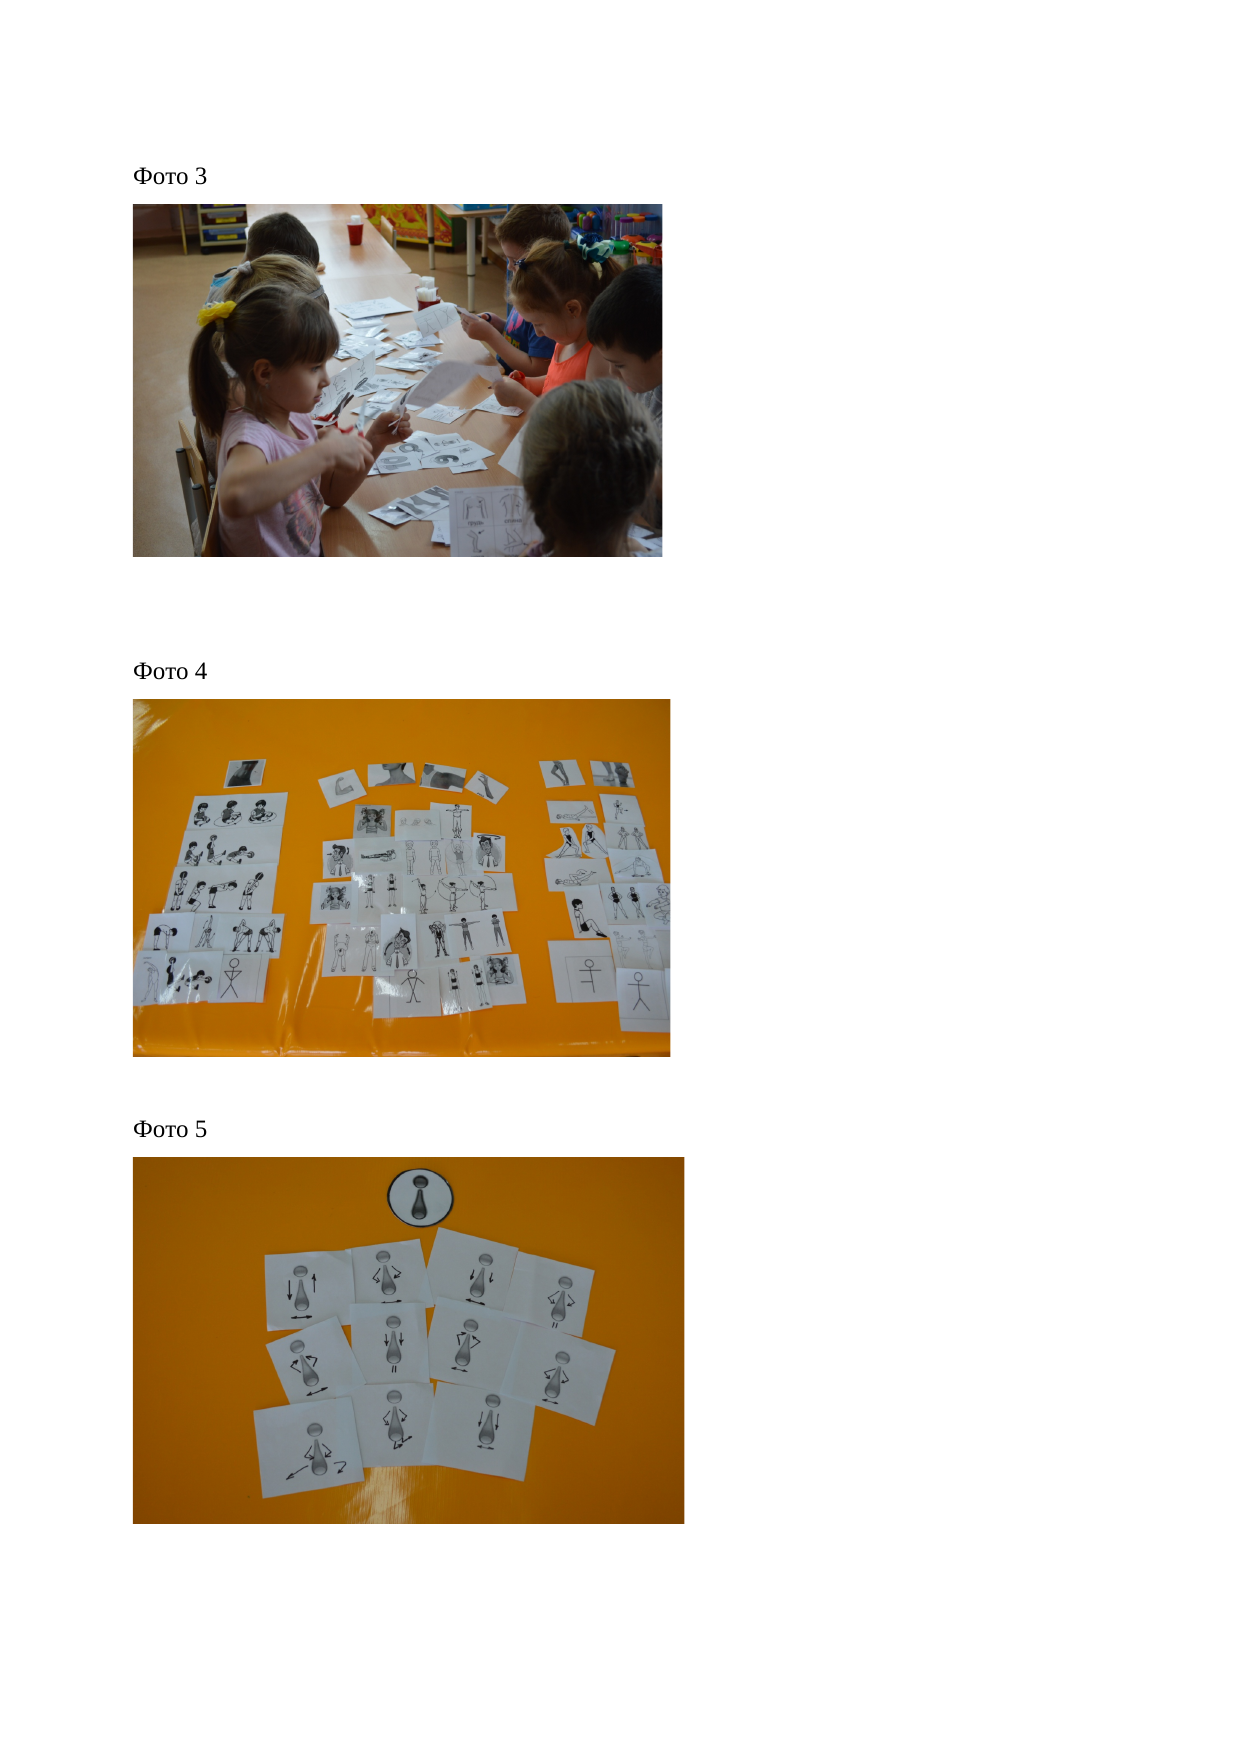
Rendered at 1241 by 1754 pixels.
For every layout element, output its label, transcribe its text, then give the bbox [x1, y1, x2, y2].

text Фото 5 [133, 1114, 1152, 1143]
picture [132, 204, 663, 557]
text Фото 3 [133, 161, 1152, 190]
picture [132, 1157, 685, 1524]
picture [132, 699, 671, 1057]
text Фото 4 [133, 656, 1152, 685]
